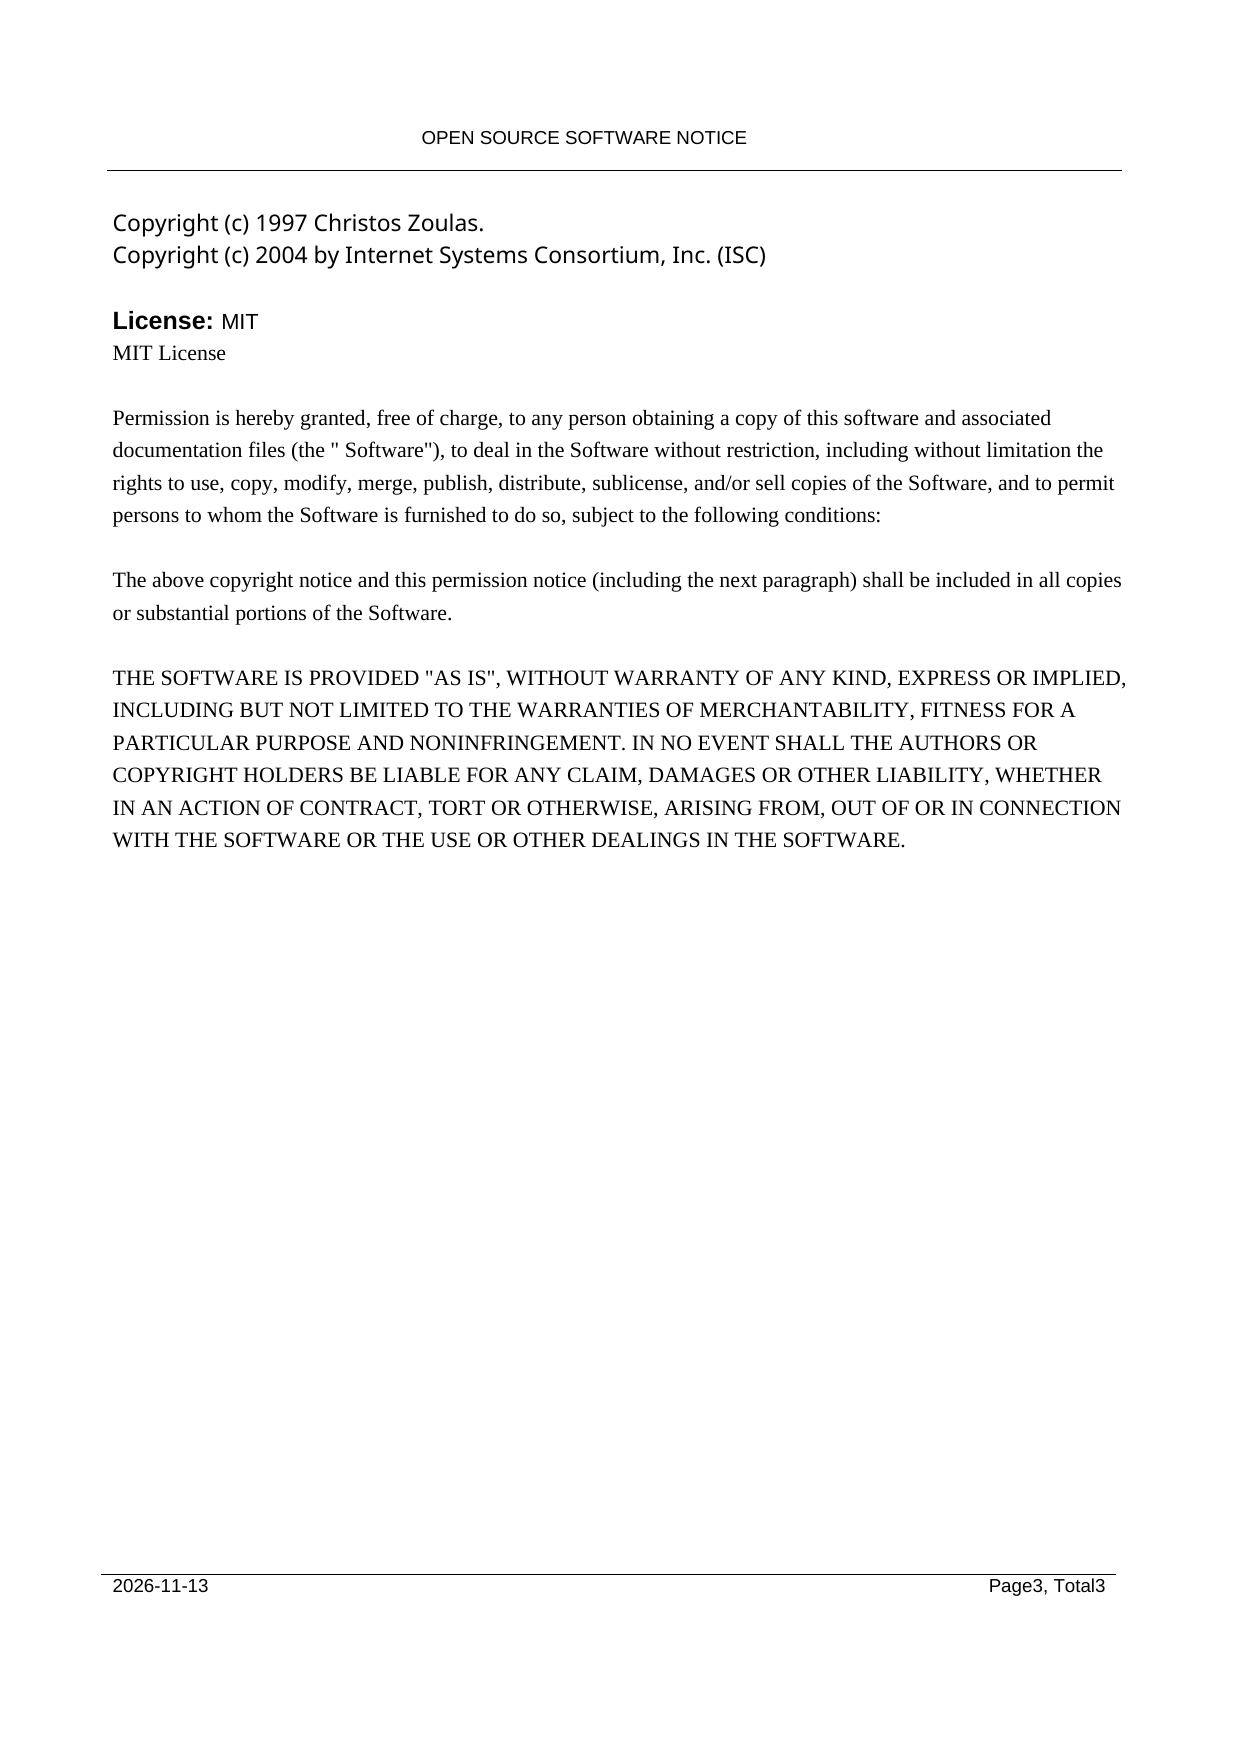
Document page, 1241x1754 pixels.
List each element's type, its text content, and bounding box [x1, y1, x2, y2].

text License: MIT [112, 304, 1128, 336]
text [112, 206, 1128, 304]
text MIT License Permission is hereby granted, free of charge, to any person obtaining a copy of this software and associated documentation files (the " Software"), to deal in the Software without restriction, including without limitation the rights to use, copy, modify, merge, publish, distribute, sublicense, and/or sell copies of the Software, and to permit persons to whom the Software is furnished to do so, subject to the following conditions: The above copyright notice and this permission notice (including the next paragraph) shall be included in all copies or substantial portions of the Software. THE SOFTWARE IS PROVIDED "AS IS", WITHOUT WARRANTY OF ANY KIND, EXPRESS OR IMPLIED, INCLUDING BUT NOT LIMITED TO THE WARRANTIES OF MERCHANTABILITY, FITNESS FOR A PARTICULAR PURPOSE AND NONINFRINGEMENT. IN NO EVENT SHALL THE AUTHORS OR COPYRIGHT HOLDERS BE LIABLE FOR ANY CLAIM, DAMAGES OR OTHER LIABILITY, WHETHER IN AN ACTION OF CONTRACT, TORT OR OTHERWISE, ARISING FROM, OUT OF OR IN CONNECTION WITH THE SOFTWARE OR THE USE OR OTHER DEALINGS IN THE SOFTWARE. [112, 336, 1128, 889]
